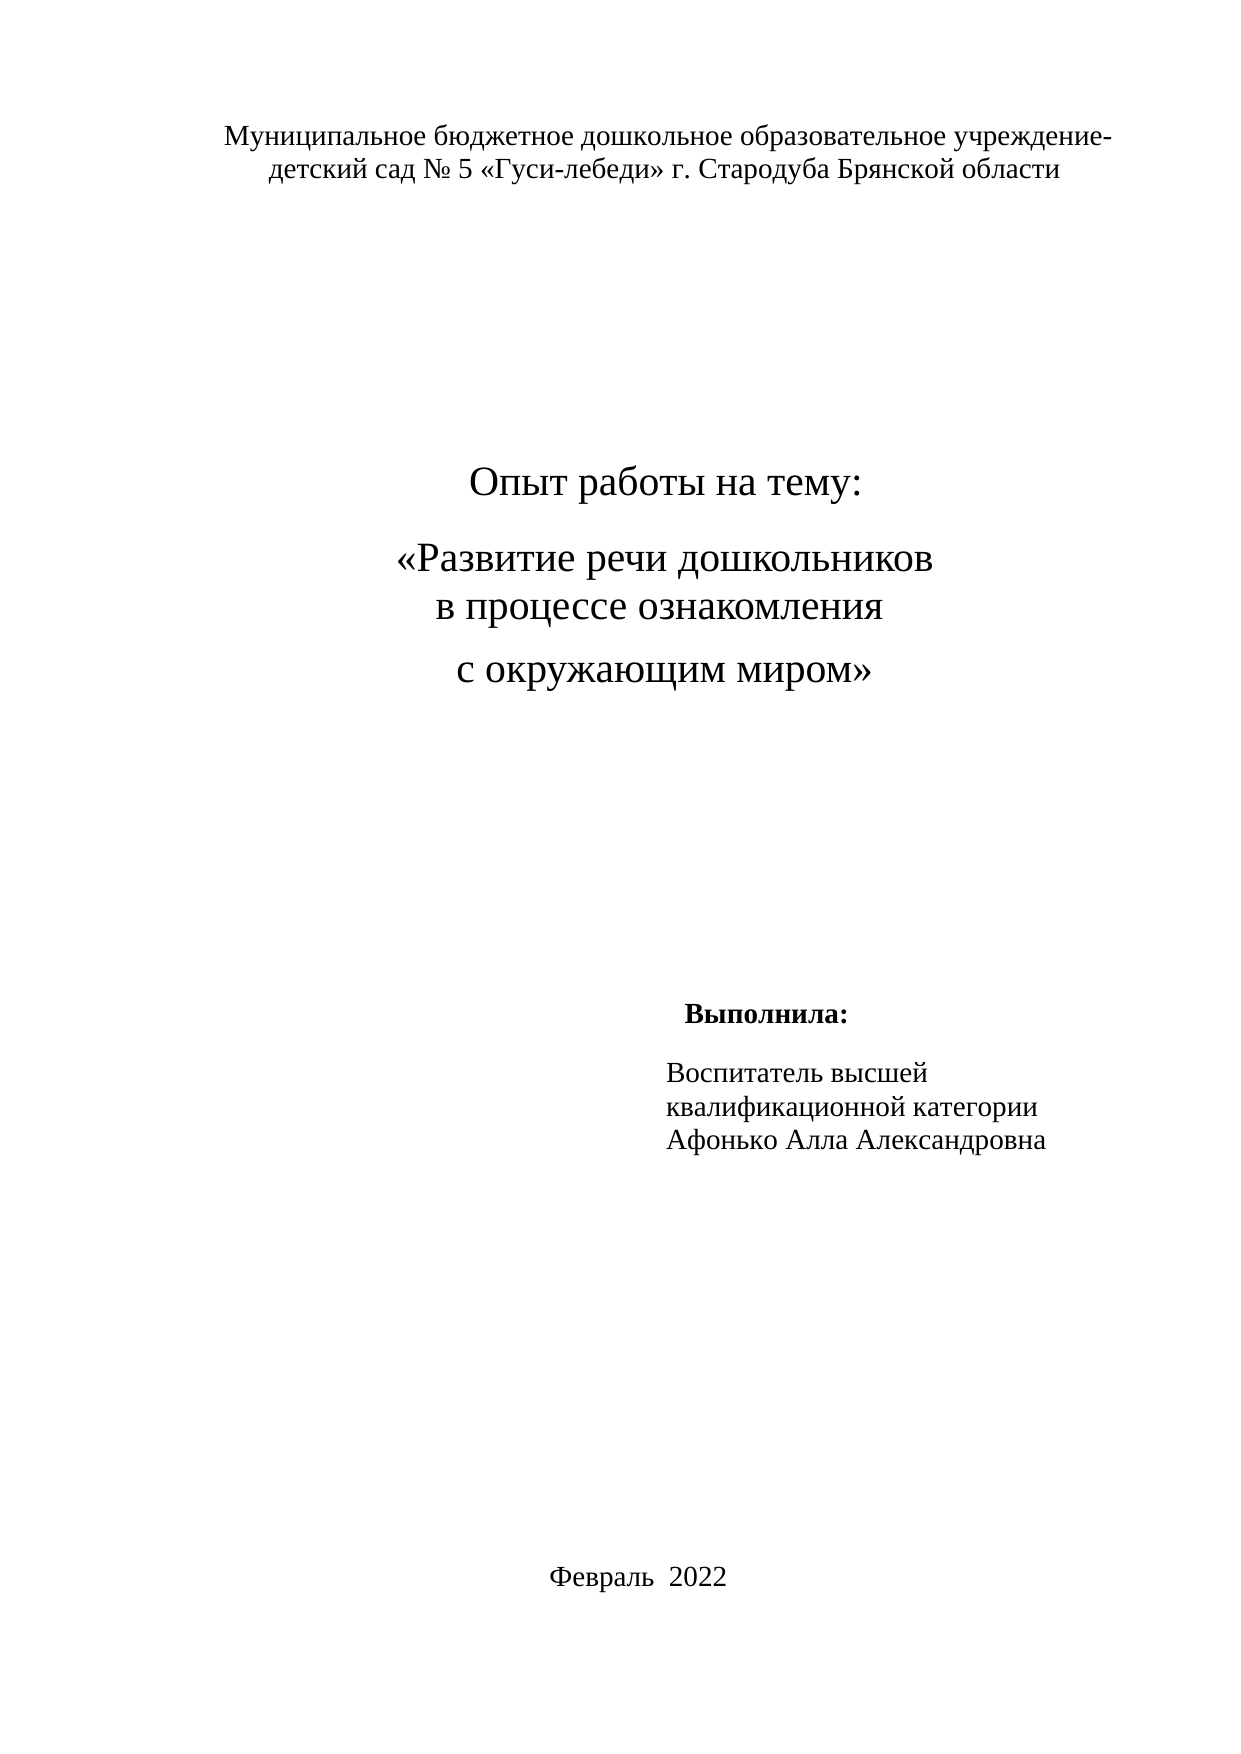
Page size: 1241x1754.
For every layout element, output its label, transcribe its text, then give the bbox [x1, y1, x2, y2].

text Февраль 2022 [177, 1559, 1152, 1592]
text «Развитие речи дошкольников в процессе ознакомления [177, 532, 1152, 628]
text Афонько Алла Александровна [177, 1122, 1152, 1156]
text Опыт работы на тему: [177, 456, 1152, 504]
text квалификационной категории [177, 1089, 1152, 1122]
text Воспитатель высшей [177, 1055, 1152, 1089]
text Выполнила: [177, 996, 1152, 1029]
text детский сад № 5 «Гуси-лебеди» г. Стародуба Брянской области [177, 152, 1152, 185]
text Муниципальное бюджетное дошкольное образовательное учреждение- [177, 118, 1152, 152]
text с окружающим миром» [177, 644, 1152, 692]
